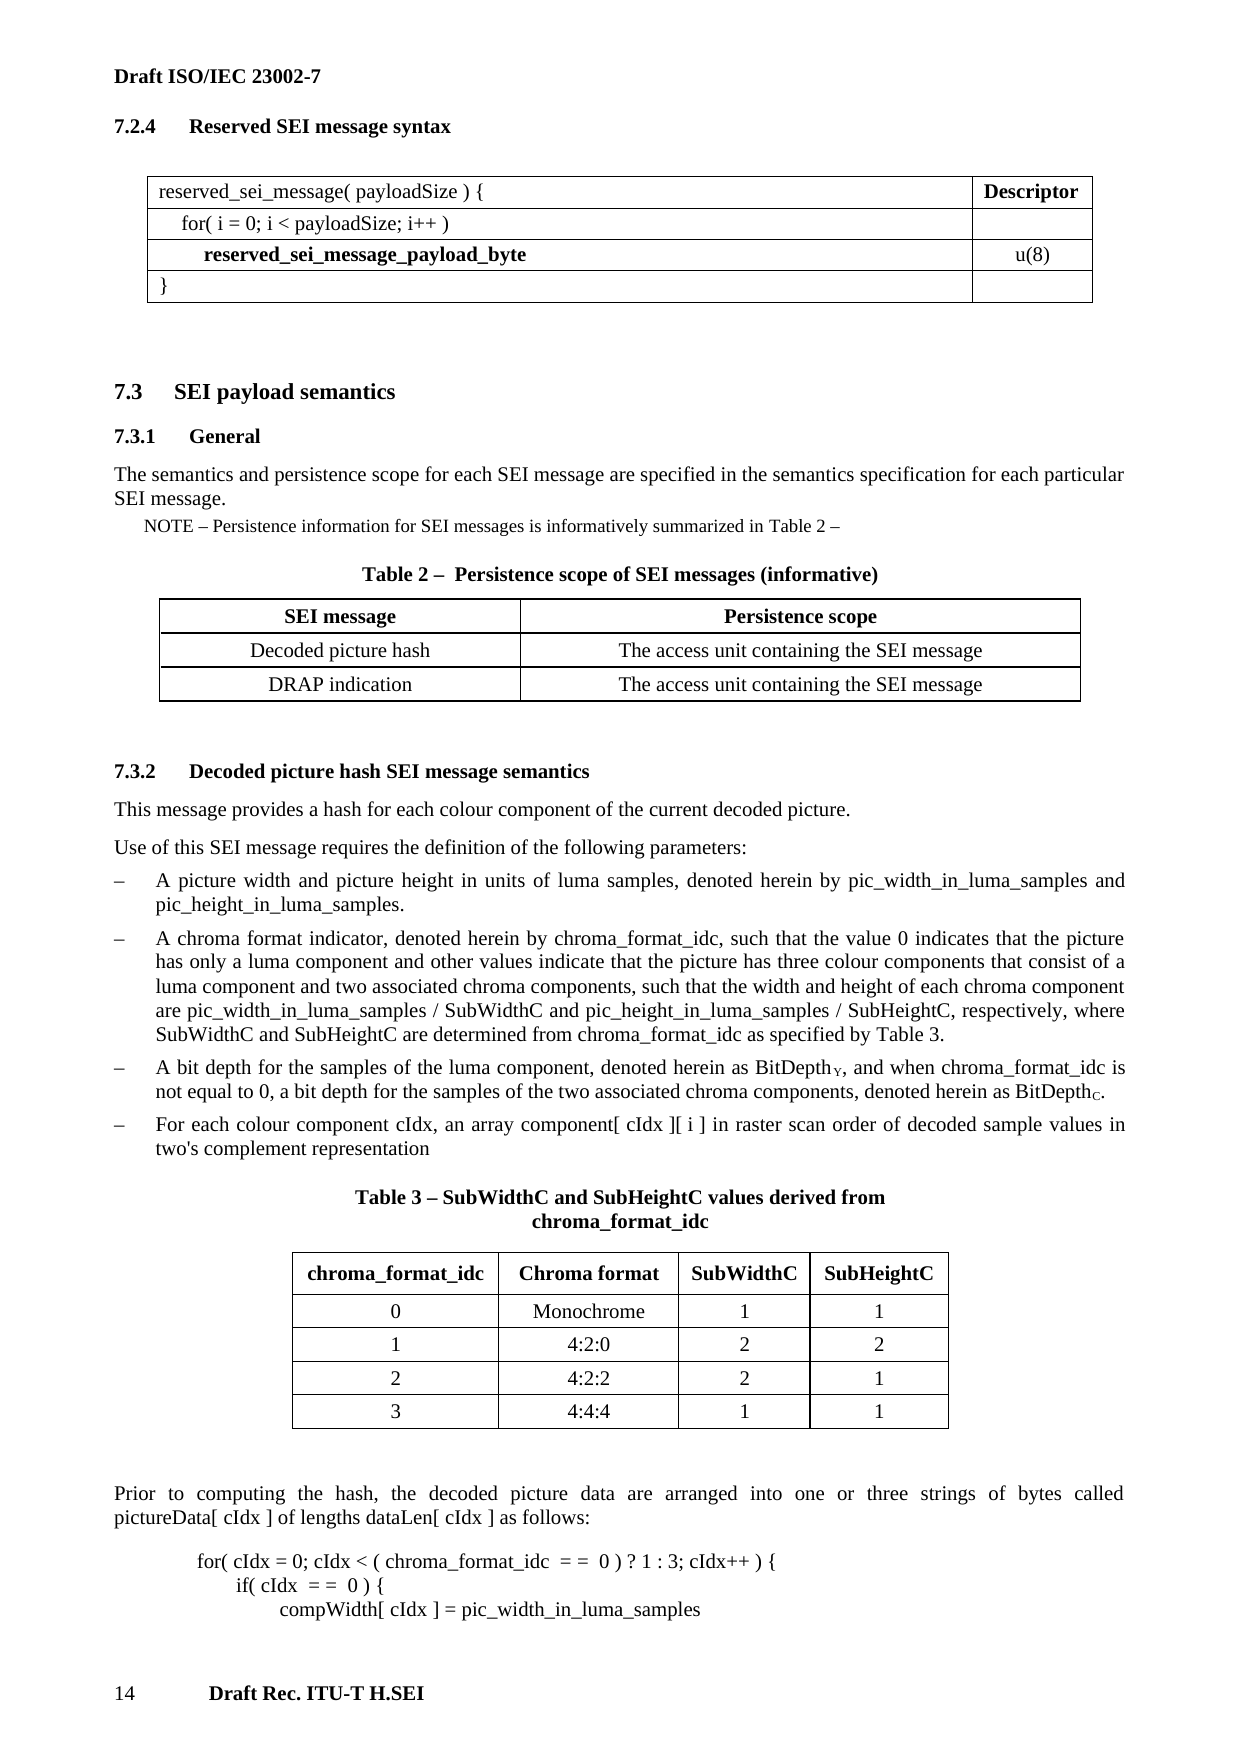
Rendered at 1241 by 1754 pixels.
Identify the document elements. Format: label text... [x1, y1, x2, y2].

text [197, 1549, 1126, 1621]
table_cell 1 [679, 1395, 809, 1427]
table_header Persistence scope [521, 600, 1080, 632]
table_cell 2 [679, 1362, 809, 1394]
text Table 2 – Persistence scope of SEI messages (informative) [114, 562, 1126, 586]
table_cell 2 [679, 1328, 809, 1361]
table_cell DRAP indication [160, 667, 520, 700]
table_cell 2 [811, 1328, 948, 1361]
table_cell 4:2:0 [499, 1328, 678, 1361]
table_header reserved_sei_message( payloadSize ) { [148, 177, 972, 208]
table_cell } [148, 271, 972, 302]
table_cell for( i = 0; i < payloadSize; i++ ) [148, 209, 972, 239]
table_cell 1 [811, 1295, 948, 1327]
table_cell u(8) [973, 240, 1092, 270]
text NOTE – Persistence information for SEI messages is informatively summarized in Table 2 – [143, 516, 1126, 537]
text – A picture width and picture height in units of luma samples, denoted herein by pic_width_in_luma_samples and pic_height_in_luma_samples. [114, 868, 1126, 916]
table_cell 3 [293, 1395, 498, 1427]
subtitle General [114, 424, 1126, 448]
table_header SubWidthC [679, 1253, 809, 1294]
table_cell 4:4:4 [499, 1395, 678, 1427]
table_header SubHeightC [811, 1253, 948, 1294]
table_header chroma_format_idc [293, 1253, 498, 1294]
table_header Chroma format [499, 1253, 678, 1294]
table_cell [973, 271, 1092, 302]
table_cell 1 [293, 1328, 498, 1361]
table_cell 1 [811, 1362, 948, 1394]
table_cell 1 [811, 1395, 948, 1427]
text The semantics and persistence scope for each SEI message are specified in the semantics specification for each particular SEI message. [114, 462, 1126, 510]
table_cell 4:2:2 [499, 1362, 678, 1394]
text – A chroma format indicator, denoted herein by chroma_format_idc, such that the value 0 indicates that the picture has only a luma component and other values indicate that the picture has three colour components that consist of a luma component and two associated chroma components, such that the width and height of each chroma component are pic_width_in_luma_samples / SubWidthC and pic_height_in_luma_samples / SubHeightC, respectively, where SubWidthC and SubHeightC are determined from chroma_format_idc as specified by Table 3. [114, 925, 1126, 1046]
table_cell [973, 209, 1092, 239]
text This message provides a hash for each colour component of the current decoded picture. [114, 797, 1126, 821]
text Use of this SEI message requires the definition of the following parameters: [114, 835, 1126, 859]
table_cell 2 [293, 1362, 498, 1394]
subtitle SEI payload semantics [114, 378, 1126, 405]
text Table 3 – SubWidthC and SubHeightC values derived from chroma_format_idc [114, 1185, 1126, 1233]
text – For each colour component cIdx, an array component[ cIdx ][ i ] in raster scan order of decoded sample values in two's complement representation [114, 1112, 1126, 1160]
table_cell reserved_sei_message_payload_byte [148, 240, 972, 270]
subtitle Decoded picture hash SEI message semantics [114, 759, 1126, 783]
table_cell The access unit containing the SEI message [521, 634, 1080, 666]
table_cell The access unit containing the SEI message [521, 668, 1080, 700]
table_cell 1 [679, 1295, 809, 1327]
text Prior to computing the hash, the decoded picture data are arranged into one or three strings of bytes called pictureData[ cIdx ] of lengths dataLen[ cIdx ] as follows: [114, 1481, 1126, 1529]
text – A bit depth for the samples of the luma component, denoted herein as BitDepthY, and when chroma_format_idc is not equal to 0, a bit depth for the samples of the two associated chroma components, denoted herein as BitDepthC. [114, 1055, 1126, 1103]
table_cell Decoded picture hash [160, 633, 520, 666]
table_cell 0 [293, 1295, 498, 1327]
table_header SEI message [160, 600, 520, 632]
subtitle Reserved SEI message syntax [114, 114, 1126, 138]
table_cell Monochrome [499, 1295, 678, 1327]
table_header Descriptor [973, 177, 1092, 208]
